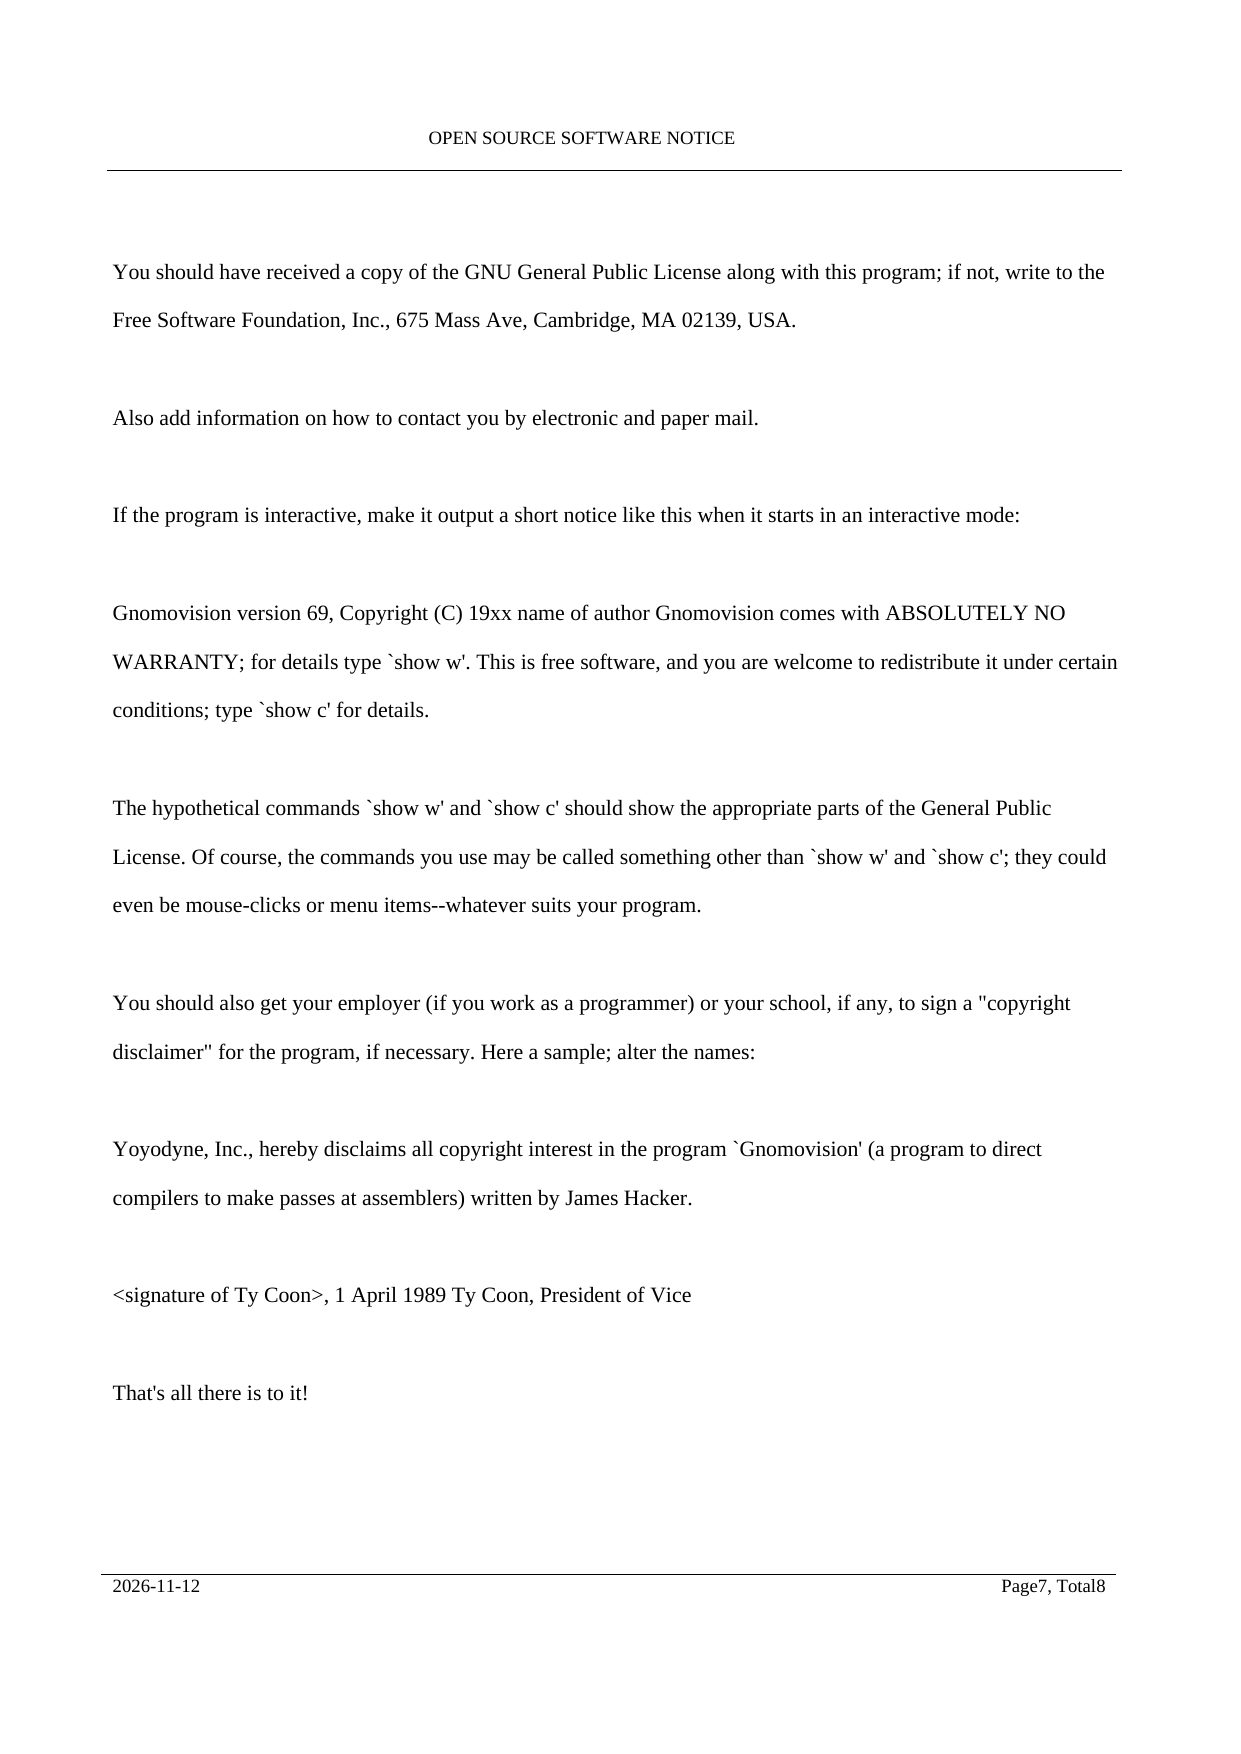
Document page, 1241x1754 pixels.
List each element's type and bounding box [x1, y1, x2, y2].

text [112, 206, 1128, 1506]
